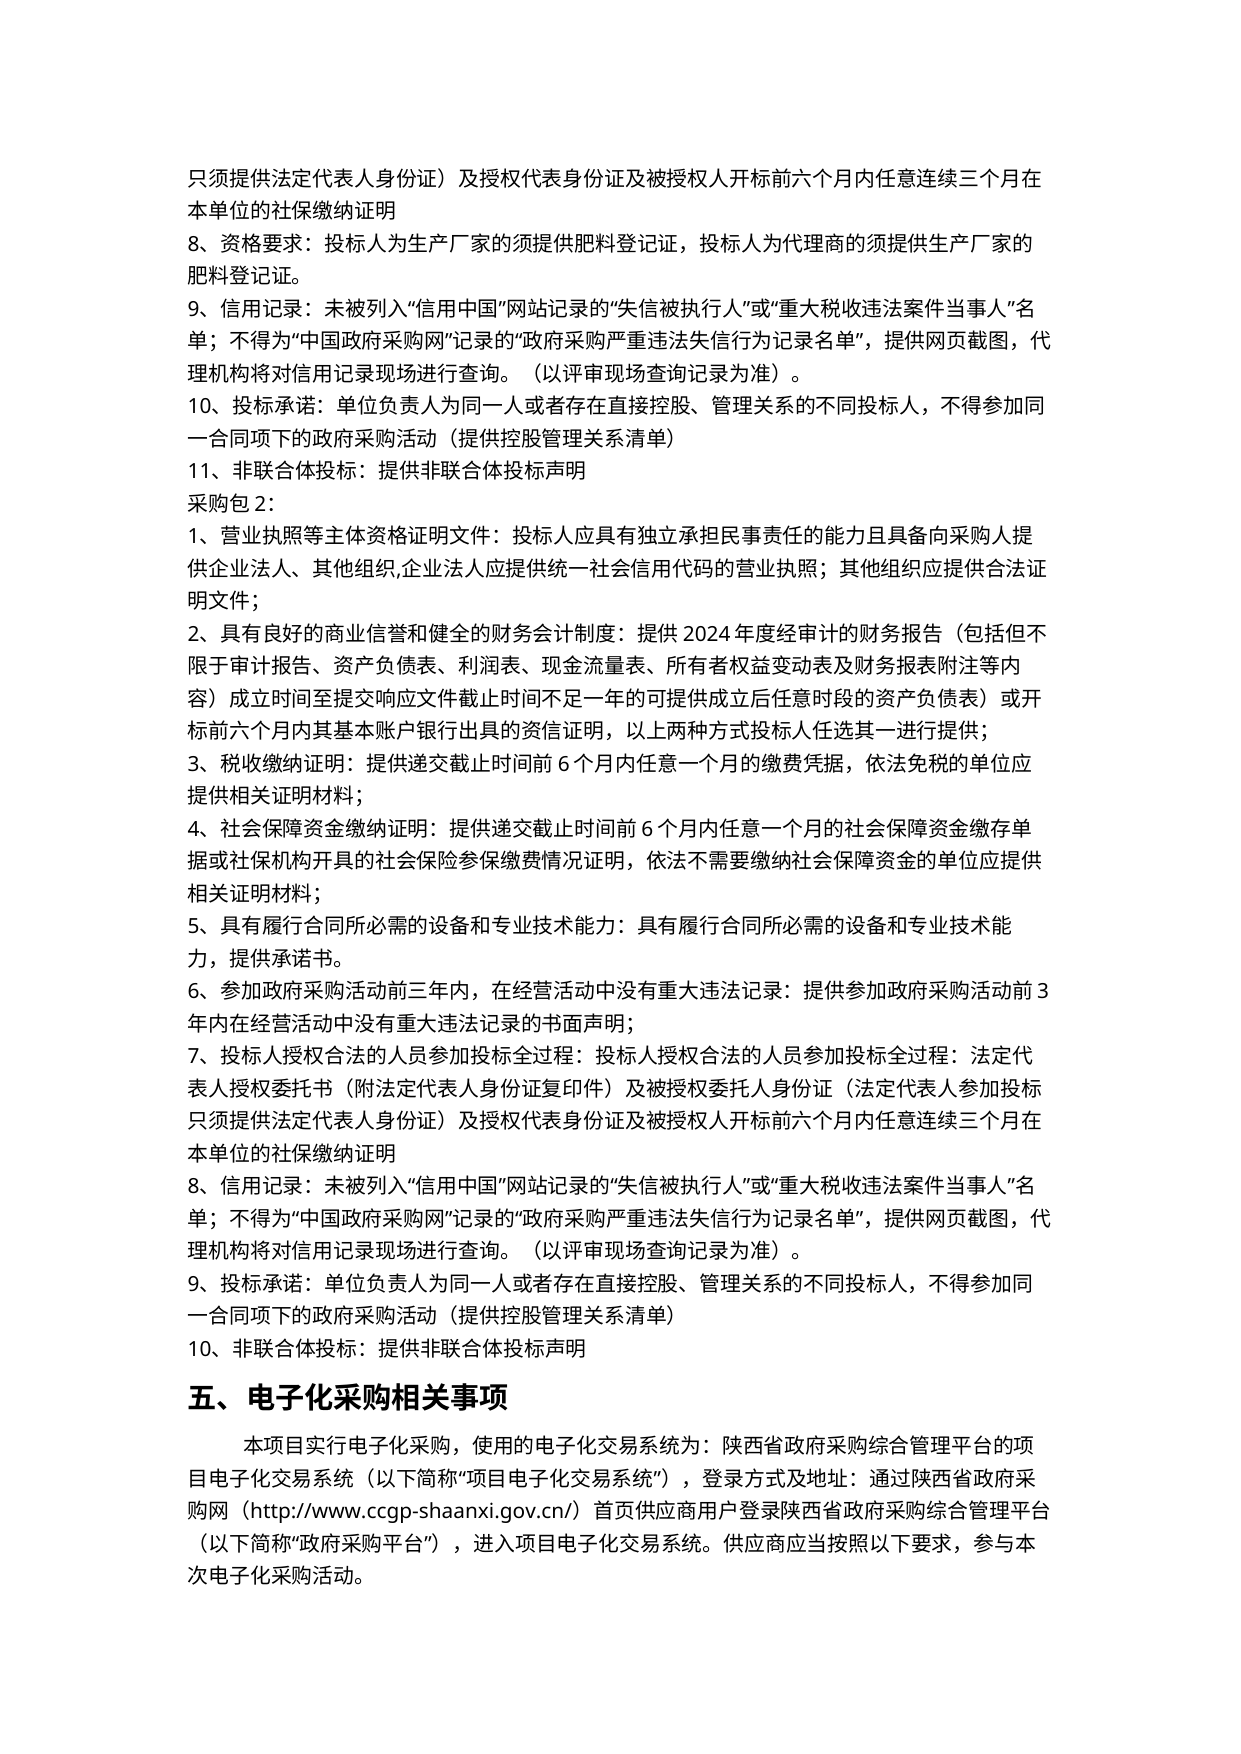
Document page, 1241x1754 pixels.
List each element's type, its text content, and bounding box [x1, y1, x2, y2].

text 10、非联合体投标：提供非联合体投标声明 [187, 1332, 1053, 1364]
text 9、信用记录：未被列入“信用中国”网站记录的“失信被执行人”或“重大税收违法案件当事人”名单；不得为“中国政府采购网”记录的“政府采购严重违法失信行为记录名单”，提供网页截图，代理机构将对信用记录现场进行查询。（以评审现场查询记录为准）。 [187, 292, 1053, 389]
text 7、投标人授权合法的人员参加投标全过程：投标人授权合法的人员参加投标全过程：法定代表人授权委托书（附法定代表人身份证复印件）及被授权委托人身份证（法定代表人参加投标只须提供法定代表人身份证）及授权代表身份证及被授权人开标前六个月内任意连续三个月在本单位的社保缴纳证明 [187, 1039, 1053, 1169]
text 2、具有良好的商业信誉和健全的财务会计制度：提供2024年度经审计的财务报告（包括但不限于审计报告、资产负债表、利润表、现金流量表、所有者权益变动表及财务报表附注等内容）成立时间至提交响应文件截止时间不足一年的可提供成立后任意时段的资产负债表）或开标前六个月内其基本账户银行出具的资信证明，以上两种方式投标人任选其一进行提供； [187, 617, 1053, 747]
text 6、参加政府采购活动前三年内，在经营活动中没有重大违法记录：提供参加政府采购活动前3年内在经营活动中没有重大违法记录的书面声明； [187, 974, 1053, 1039]
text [187, 162, 1053, 227]
text 9、投标承诺：单位负责人为同一人或者存在直接控股、管理关系的不同投标人，不得参加同一合同项下的政府采购活动（提供控股管理关系清单） [187, 1267, 1053, 1332]
text 本项目实行电子化采购，使用的电子化交易系统为：陕西省政府采购综合管理平台的项目电子化交易系统（以下简称“项目电子化交易系统”），登录方式及地址：通过陕西省政府采购网（http://www.ccgp-shaanxi.gov.cn/）首页供应商用户登录陕西省政府采购综合管理平台（以下简称“政府采购平台”），进入项目电子化交易系统。供应商应当按照以下要求，参与本次电子化采购活动。 [187, 1429, 1053, 1592]
text 3、税收缴纳证明：提供递交截止时间前6个月内任意一个月的缴费凭据，依法免税的单位应提供相关证明材料； [187, 747, 1053, 812]
text 1、营业执照等主体资格证明文件：投标人应具有独立承担民事责任的能力且具备向采购人提供企业法人、其他组织,企业法人应提供统一社会信用代码的营业执照；其他组织应提供合法证明文件； [187, 519, 1053, 617]
text 8、资格要求：投标人为生产厂家的须提供肥料登记证，投标人为代理商的须提供生产厂家的肥料登记证。 [187, 227, 1053, 292]
text 11、非联合体投标：提供非联合体投标声明 [187, 454, 1053, 487]
text 采购包2： [187, 487, 1053, 519]
text 5、具有履行合同所必需的设备和专业技术能力：具有履行合同所必需的设备和专业技术能力，提供承诺书。 [187, 909, 1053, 974]
text 10、投标承诺：单位负责人为同一人或者存在直接控股、管理关系的不同投标人，不得参加同一合同项下的政府采购活动（提供控股管理关系清单） [187, 389, 1053, 454]
text 4、社会保障资金缴纳证明：提供递交截止时间前6个月内任意一个月的社会保障资金缴存单据或社保机构开具的社会保险参保缴费情况证明，依法不需要缴纳社会保障资金的单位应提供相关证明材料； [187, 812, 1053, 909]
text 8、信用记录：未被列入“信用中国”网站记录的“失信被执行人”或“重大税收违法案件当事人”名单；不得为“中国政府采购网”记录的“政府采购严重违法失信行为记录名单”，提供网页截图，代理机构将对信用记录现场进行查询。（以评审现场查询记录为准）。 [187, 1169, 1053, 1267]
text 五、电子化采购相关事项 [187, 1364, 1053, 1429]
